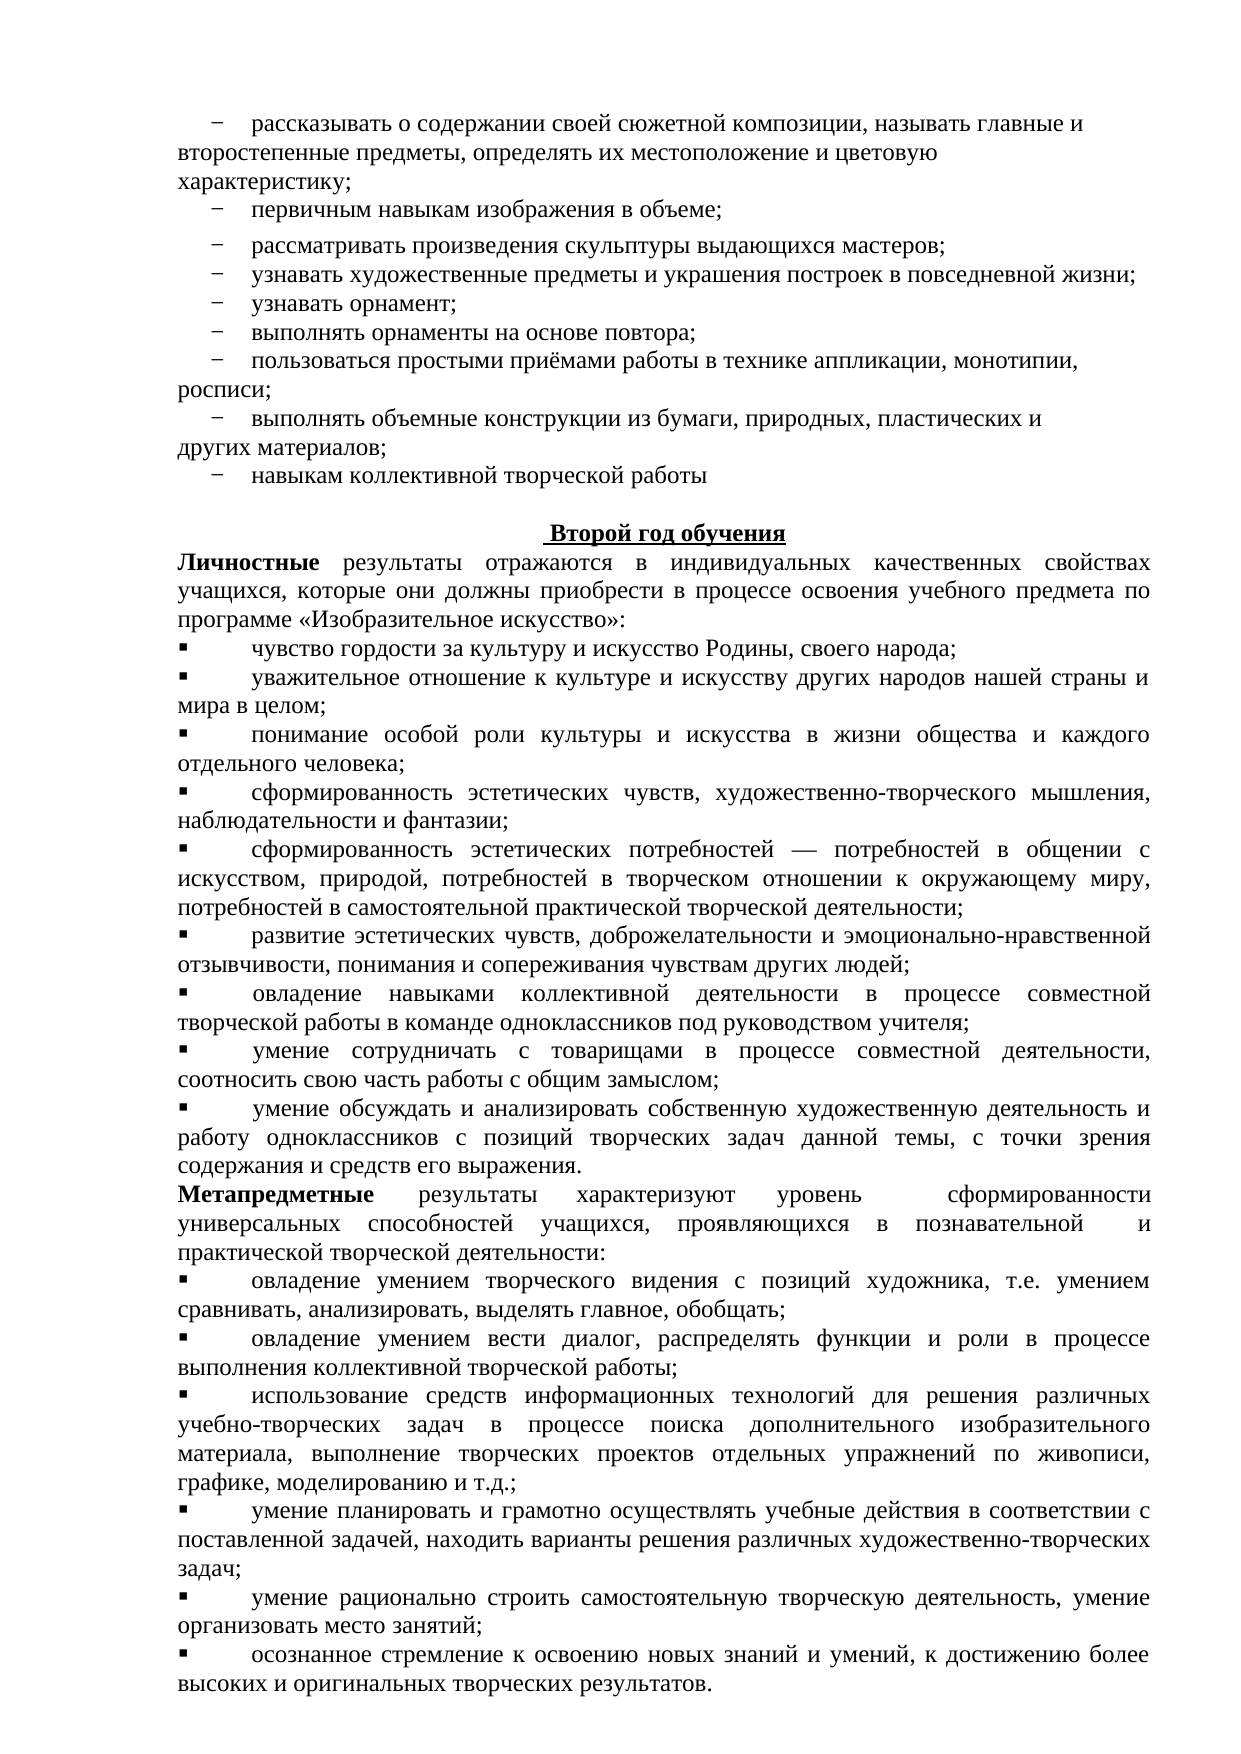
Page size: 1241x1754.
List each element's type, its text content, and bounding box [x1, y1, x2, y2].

list овладение навыками коллективной деятельности в процессе совместной творческой работы в команде одноклассников под руководством учителя; [177, 978, 1152, 1036]
list умение рационально строить самостоятельную творческую деятельность, умение организовать место занятий; [177, 1582, 1151, 1639]
list чувство гордости за культуру и искусство Родины, своего народа; [177, 633, 1192, 662]
list рассказывать о содержании своей сюжетной композиции, называть главные и второстепенные предметы, определять их местоположение и цветовую характеристику; [177, 108, 1118, 194]
list осознанное стремление к освоению новых знаний и умений, к достижению более высоких и оригинальных творческих результатов. [177, 1639, 1151, 1697]
list пользоваться простыми приёмами работы в технике аппликации, монотипии, росписи; [177, 345, 1085, 403]
list выполнять орнаменты на основе повтора; [210, 317, 1192, 345]
list навыкам коллективной творческой работы [210, 460, 1192, 489]
list понимание особой роли культуры и искусства в жизни общества и каждого отдельного человека; [177, 719, 1151, 777]
list уважительное отношение к культуре и искусству других народов нашей страны и мира в целом; [177, 662, 1150, 719]
list сформированность эстетических потребностей — потребностей в общении с искусством, природой, потребностей в творческом отношении к окружающему миру, потребностей в самостоятельной практической творческой деятельности; [177, 834, 1151, 921]
list первичным навыкам изображения в объеме; [210, 194, 1192, 223]
list узнавать орнамент; [210, 288, 1192, 316]
text Личностные результаты отражаются в индивидуальных качественных свойствах учащихся, которые они должны приобрести в процессе освоения учебного предмета по программе «Изобразительное искусство»: [177, 547, 1151, 633]
list умение обсуждать и анализировать собственную художественную деятельность и работу одноклассников с позиций творческих задач данной темы, с точки зрения содержания и средств его выражения. [177, 1093, 1151, 1179]
text Метапредметные результаты характеризуют уровень сформированности универсальных способностей учащихся, проявляющихся в познавательной и практической творческой деятельности: [177, 1179, 1152, 1266]
list сформированность эстетических чувств, художественно-творческого мышления, наблюдательности и фантазии; [177, 777, 1151, 834]
list выполнять объемные конструкции из бумаги, природных, пластических и других материалов; [177, 403, 1122, 460]
list умение сотрудничать с товарищами в процессе совместной деятельности, соотносить свою часть работы с общим замыслом; [177, 1036, 1152, 1093]
list использование средств информационных технологий для решения различных учебно-творческих задач в процессе поиска дополнительного изобразительного материала, выполнение творческих проектов отдельных упражнений по живописи, графике, моделированию и т.д.; [177, 1381, 1151, 1496]
list овладение умением вести диалог, распределять функции и роли в процессе выполнения коллективной творческой работы; [177, 1323, 1151, 1381]
list рассматривать произведения скульптуры выдающихся мастеров; [210, 230, 1192, 259]
list овладение умением творческого видения с позиций художника, т.е. умением сравнивать, анализировать, выделять главное, обобщать; [177, 1266, 1151, 1323]
text Второй год обучения [154, 518, 1175, 547]
list умение планировать и грамотно осуществлять учебные действия в соответствии с поставленной задачей, находить варианты решения различных художественно-творческих задач; [177, 1496, 1151, 1582]
list развитие эстетических чувств, доброжелательности и эмоционально-нравственной отзывчивости, понимания и сопереживания чувствам других людей; [177, 921, 1151, 978]
list узнавать художественные предметы и украшения построек в повседневной жизни; [210, 259, 1192, 288]
